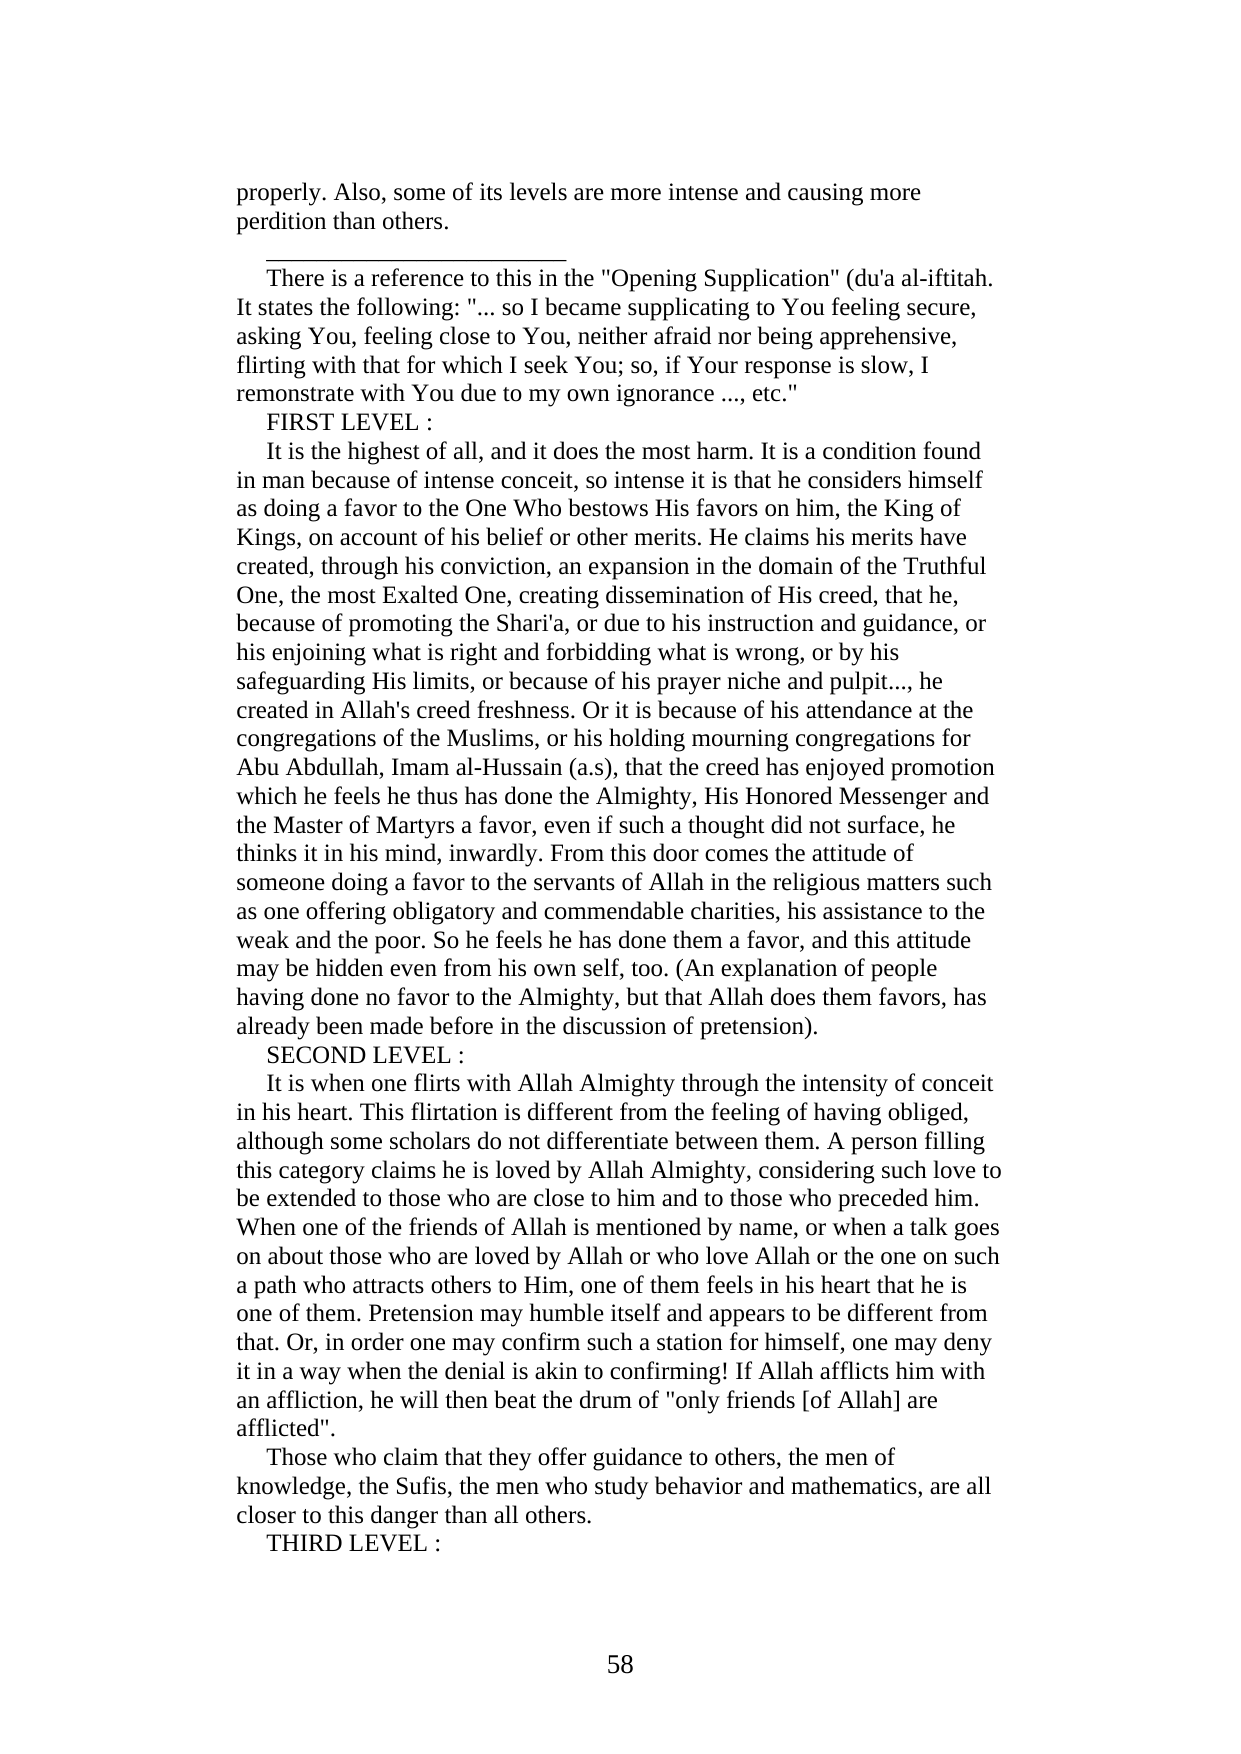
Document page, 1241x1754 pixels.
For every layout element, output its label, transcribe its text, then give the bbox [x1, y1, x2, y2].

text Those who claim that they offer guidance to others, the men of knowledge, the Sufis, the men who study behavior and mathematics, are all closer to this danger than all others. [236, 1442, 1004, 1528]
text SECOND LEVEL : [236, 1040, 1004, 1068]
text It is the highest of all, and it does the most harm. It is a condition found in man because of intense conceit, so intense it is that he considers himself as doing a favor to the One Who bestows His favors on him, the King of Kings, on account of his belief or other merits. He claims his merits have created, through his conviction, an expansion in the domain of the Truthful One, the most Exalted One, creating dissemination of His creed, that he, because of promoting the Shari'a, or due to his instruction and guidance, or his enjoining what is right and forbidding what is wrong, or by his safeguarding His limits, or because of his prayer niche and pulpit..., he created in Allah's creed freshness. Or it is because of his attendance at the congregations of the Muslims, or his holding mourning congregations for Abu Abdullah, Imam al-Hussain (a.s), that the creed has enjoyed promotion which he feels he thus has done the Almighty, His Honored Messenger and the Master of Martyrs a favor, even if such a thought did not surface, he thinks it in his mind, inwardly. From this door comes the attitude of someone doing a favor to the servants of Allah in the religious matters such as one offering obligatory and commendable charities, his assistance to the weak and the poor. So he feels he has done them a favor, and this attitude may be hidden even from his own self, too. (An explanation of people having done no favor to the Almighty, but that Allah does them favors, has already been made before in the discussion of pretension). [236, 436, 1004, 1040]
text THIRD LEVEL : [236, 1528, 1004, 1557]
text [236, 177, 1004, 235]
text It is when one flirts with Allah Almighty through the intensity of conceit in his heart. This flirtation is different from the feeling of having obliged, although some scholars do not differentiate between them. A person filling this category claims he is loved by Allah Almighty, considering such love to be extended to those who are close to him and to those who preceded him. When one of the friends of Allah is mentioned by name, or when a talk goes on about those who are loved by Allah or who love Allah or the one on such a path who attracts others to Him, one of them feels in his heart that he is one of them. Pretension may humble itself and appears to be different from that. Or, in order one may confirm such a station for himself, one may deny it in a way when the denial is akin to confirming! If Allah afflicts him with an affliction, he will then beat the drum of "only friends [of Allah] are afflicted". [236, 1068, 1004, 1442]
text FIRST LEVEL : [236, 407, 1004, 436]
text ________________________ [236, 235, 1004, 263]
text There is a reference to this in the "Opening Supplication" (du'a al-iftitah. It states the following: "... so I became supplicating to You feeling secure, asking You, feeling close to You, neither afraid nor being apprehensive, flirting with that for which I seek You; so, if Your response is slow, I remonstrate with You due to my own ignorance ..., etc." [236, 263, 1004, 407]
